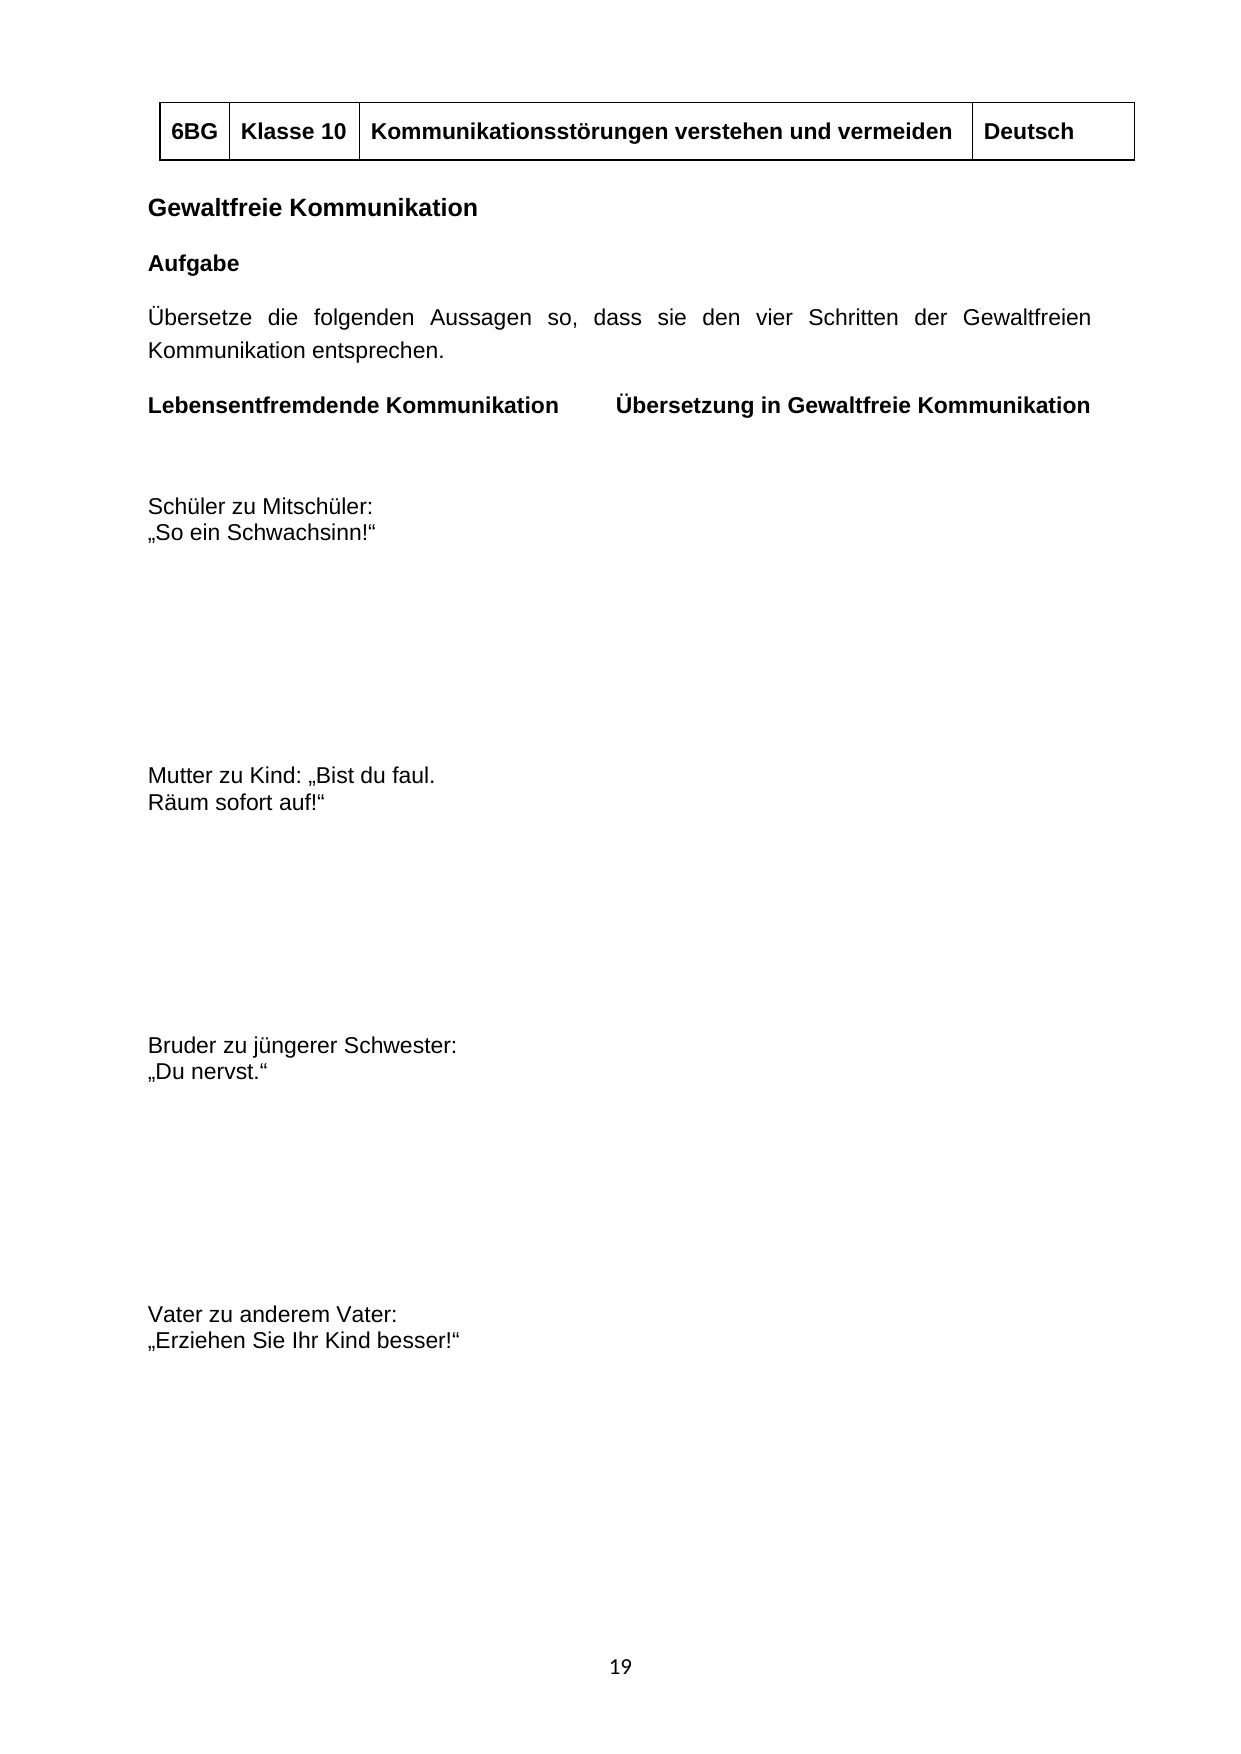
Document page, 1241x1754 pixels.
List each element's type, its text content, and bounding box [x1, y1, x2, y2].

text Räum sofort auf!“ [148, 789, 1093, 815]
text „Du nervst.“ [148, 1058, 1093, 1084]
text Schüler zu Mitschüler: [148, 493, 1093, 519]
text „Erziehen Sie Ihr Kind besser!“ [148, 1327, 1093, 1354]
text Gewaltfreie Kommunikation [148, 189, 1093, 222]
text „So ein Schwachsinn!“ [148, 519, 1093, 546]
text Vater zu anderem Vater: [148, 1301, 1093, 1327]
text Lebensentfremdende Kommunikation Übersetzung in Gewaltfreie Kommunikation [148, 385, 1093, 418]
text Mutter zu Kind: „Bist du faul. [148, 762, 1093, 789]
text Bruder zu jüngerer Schwester: [148, 1032, 1093, 1058]
text Übersetze die folgenden Aussagen so, dass sie den vier Schritten der Gewaltfreien Kommunikation entsprechen. [148, 297, 1093, 364]
text Aufgabe [148, 243, 1093, 276]
